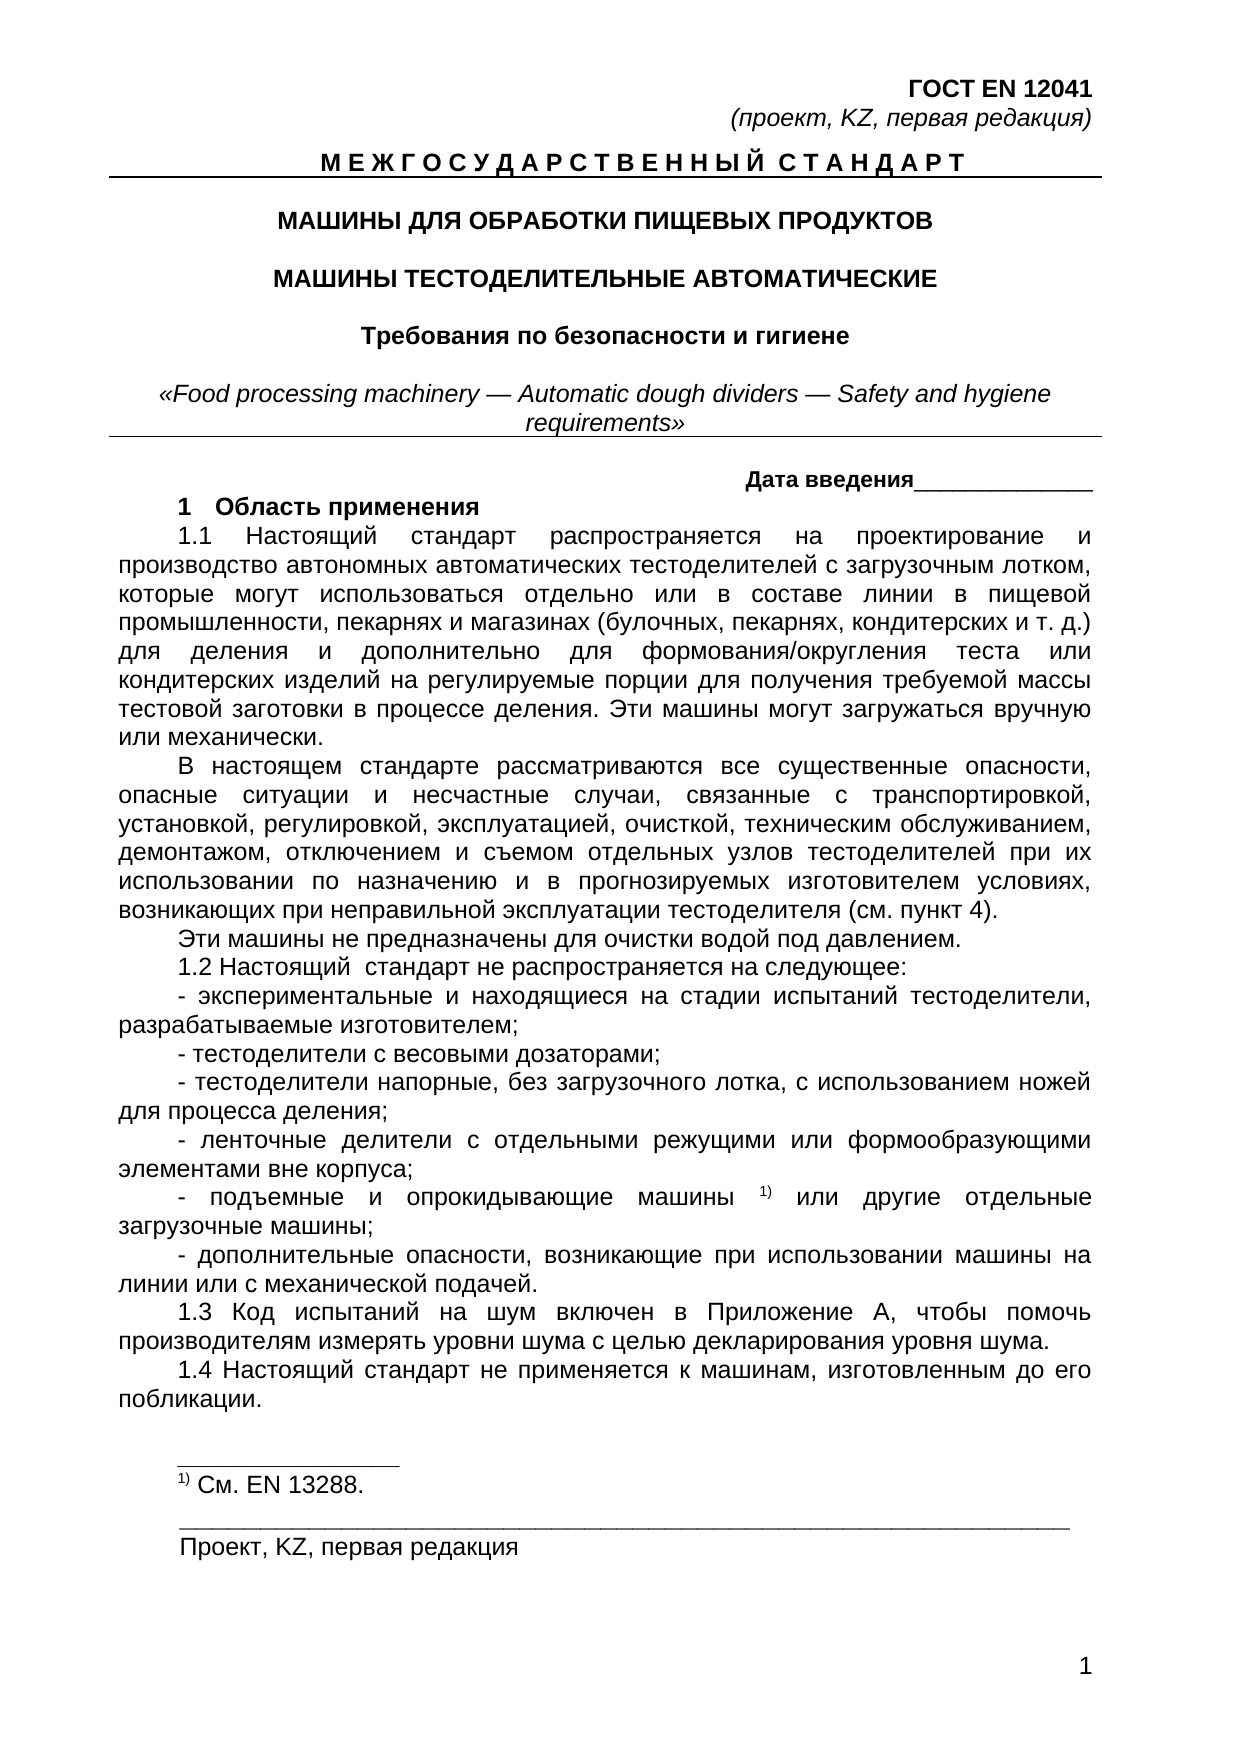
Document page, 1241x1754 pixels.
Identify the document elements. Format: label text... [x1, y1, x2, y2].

text Эти машины не предназначены для очистки водой под давлением. [118, 924, 1092, 952]
text М Е Ж Г О С У Д А Р С Т В Е Н Н Ы Й С Т А Н Д А Р Т [118, 148, 1092, 176]
list 1.4 Настоящий стандарт не применяется к машинам, изготовленным до его побликации. [118, 1355, 1092, 1412]
text Проект, KZ, первая редакция [120, 1532, 1092, 1561]
list Область применения [177, 492, 1092, 521]
list - дополнительные опасности, возникающие при использовании машины на линии или с механической подачей. [118, 1240, 1092, 1297]
list В настоящем стандарте рассматриваются все существенные опасности, опасные ситуации и несчастные случаи, связанные с транспортировкой, установкой, регулировкой, эксплуатацией, очисткой, техническим обслуживанием, демонтажом, отключением и съемом отдельных узлов тестоделителей при их использовании по назначению и в прогнозируемых изготовителем условиях, возникающих при неправильной эксплуатации тестоделителя (см. пункт 4). [118, 751, 1092, 924]
list - подъемные и опрокидывающие машины 1) или другие отдельные загрузочные машины; [118, 1182, 1092, 1240]
list 1) См. EN 13288. [118, 1470, 1092, 1499]
list 1.1 Настоящий стандарт распространяется на проектирование и производство автономных автоматических тестоделителей с загрузочным лотком, которые могут использоваться отдельно или в составе линии в пищевой промышленности, пекарнях и магазинах (булочных, пекарнях, кондитерских и т. д.) для деления и дополнительно для формования/округления теста или кондитерских изделий на регулируемые порции для получения требуемой массы тестовой заготовки в процессе деления. Эти машины могут загружаться вручную или механически. [118, 521, 1092, 751]
list - ленточные делители с отдельными режущими или формообразующими элементами вне корпуса; [118, 1125, 1092, 1182]
list ________________ [118, 1441, 1092, 1470]
text _______________________________________________________ [120, 1499, 1092, 1532]
list 1.2 Настоящий стандарт не распространяется на следующее: [118, 952, 1092, 981]
subtitle Дата введения______________ [118, 466, 1092, 492]
table_header МАШИНЫ ДЛЯ ОБРАБОТКИ ПИЩЕВЫХ ПРОДУКТОВ МАШИНЫ ТЕСТОДЕЛИТЕЛЬНЫЕ АВТОМАТИЧЕСКИЕ Требования по безопасности и гигиене «Food processing machinery — Automatic dough dividers — Safety and hygiene requirements» [109, 178, 1102, 436]
list - тестоделители напорные, без загрузочного лотка, с использованием ножей для процесса деления; [118, 1067, 1092, 1125]
list - экспериментальные и находящиеся на стадии испытаний тестоделители, разрабатываемые изготовителем; [118, 981, 1092, 1039]
text - тестоделители с весовыми дозаторами; [118, 1039, 1092, 1067]
list 1.3 Код испытаний на шум включен в Приложение А, чтобы помочь производителям измерять уровни шума с целью декларирования уровня шума. [118, 1297, 1092, 1355]
